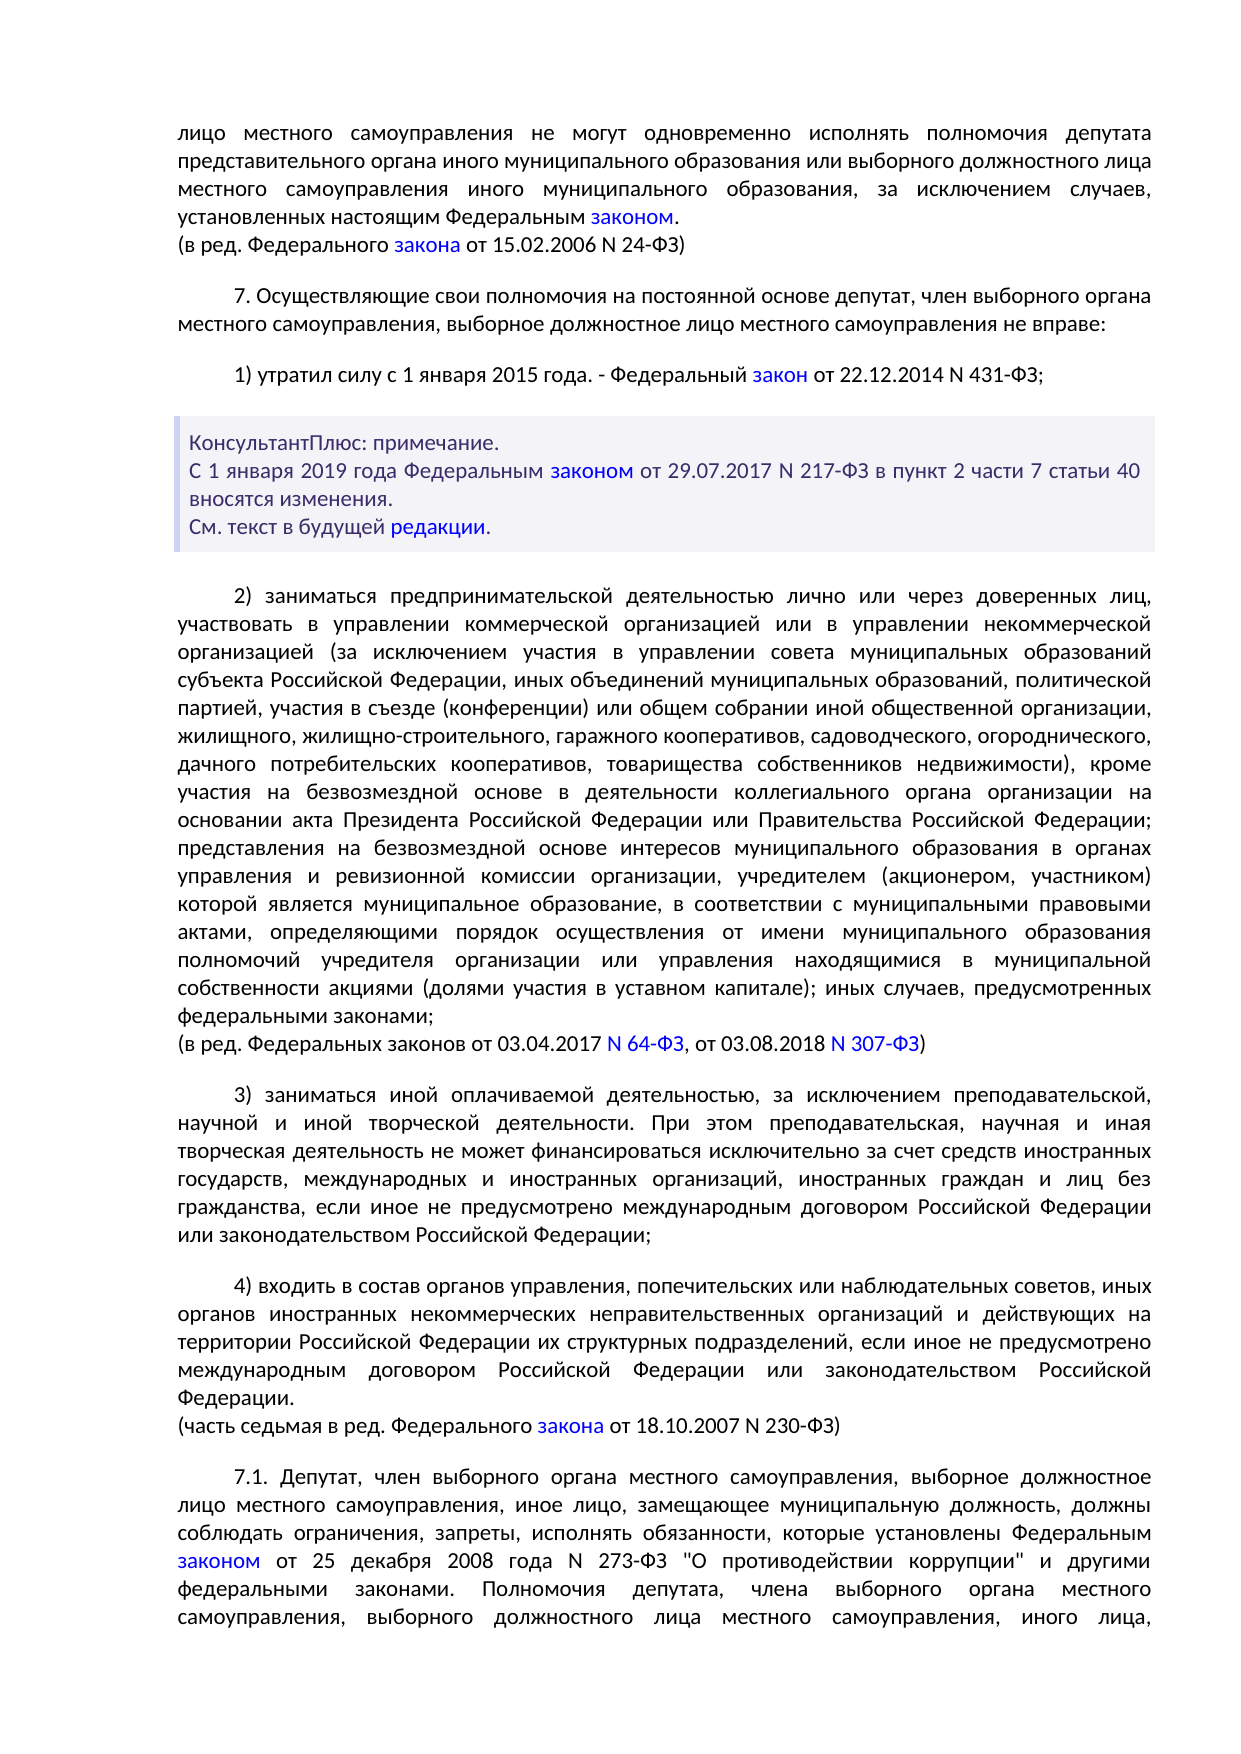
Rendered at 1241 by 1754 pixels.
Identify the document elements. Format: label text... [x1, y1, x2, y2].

text 4) входить в состав органов управления, попечительских или наблюдательных советов, иных органов иностранных некоммерческих неправительственных организаций и действующих на территории Российской Федерации их структурных подразделений, если иное не предусмотрено международным договором Российской Федерации или законодательством Российской Федерации. [177, 1271, 1152, 1411]
text 2) заниматься предпринимательской деятельностью лично или через доверенных лиц, участвовать в управлении коммерческой организацией или в управлении некоммерческой организацией (за исключением участия в управлении совета муниципальных образований субъекта Российской Федерации, иных объединений муниципальных образований, политической партией, участия в съезде (конференции) или общем собрании иной общественной организации, жилищного, жилищно-строительного, гаражного кооперативов, садоводческого, огороднического, дачного потребительских кооперативов, товарищества собственников недвижимости), кроме участия на безвозмездной основе в деятельности коллегиального органа организации на основании акта Президента Российской Федерации или Правительства Российской Федерации; представления на безвозмездной основе интересов муниципального образования в органах управления и ревизионной комиссии организации, учредителем (акционером, участником) которой является муниципальное образование, в соответствии с муниципальными правовыми актами, определяющими порядок осуществления от имени муниципального образования полномочий учредителя организации или управления находящимися в муниципальной собственности акциями (долями участия в уставном капитале); иных случаев, предусмотренных федеральными законами; [177, 581, 1152, 1029]
table_header КонсультантПлюс: примечание. С 1 января 2019 года Федеральным законом от 29.07.2017 N 217-ФЗ в пункт 2 части 7 статьи 40 вносятся изменения. См. текст в будущей редакции. [180, 416, 1149, 552]
text (в ред. Федерального закона от 15.02.2006 N 24-ФЗ) [177, 230, 1152, 258]
text 1) утратил силу с 1 января 2015 года. - Федеральный закон от 22.12.2014 N 431-ФЗ; [177, 360, 1152, 388]
text 3) заниматься иной оплачиваемой деятельностью, за исключением преподавательской, научной и иной творческой деятельности. При этом преподавательская, научная и иная творческая деятельность не может финансироваться исключительно за счет средств иностранных государств, международных и иностранных организаций, иностранных граждан и лиц без гражданства, если иное не предусмотрено международным договором Российской Федерации или законодательством Российской Федерации; [177, 1080, 1152, 1248]
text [177, 118, 1152, 230]
text 7. Осуществляющие свои полномочия на постоянной основе депутат, член выборного органа местного самоуправления, выборное должностное лицо местного самоуправления не вправе: [177, 281, 1152, 337]
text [177, 1462, 1152, 1631]
text (в ред. Федеральных законов от 03.04.2017 N 64-ФЗ, от 03.08.2018 N 307-ФЗ) [177, 1029, 1152, 1057]
text (часть седьмая в ред. Федерального закона от 18.10.2007 N 230-ФЗ) [177, 1411, 1152, 1439]
